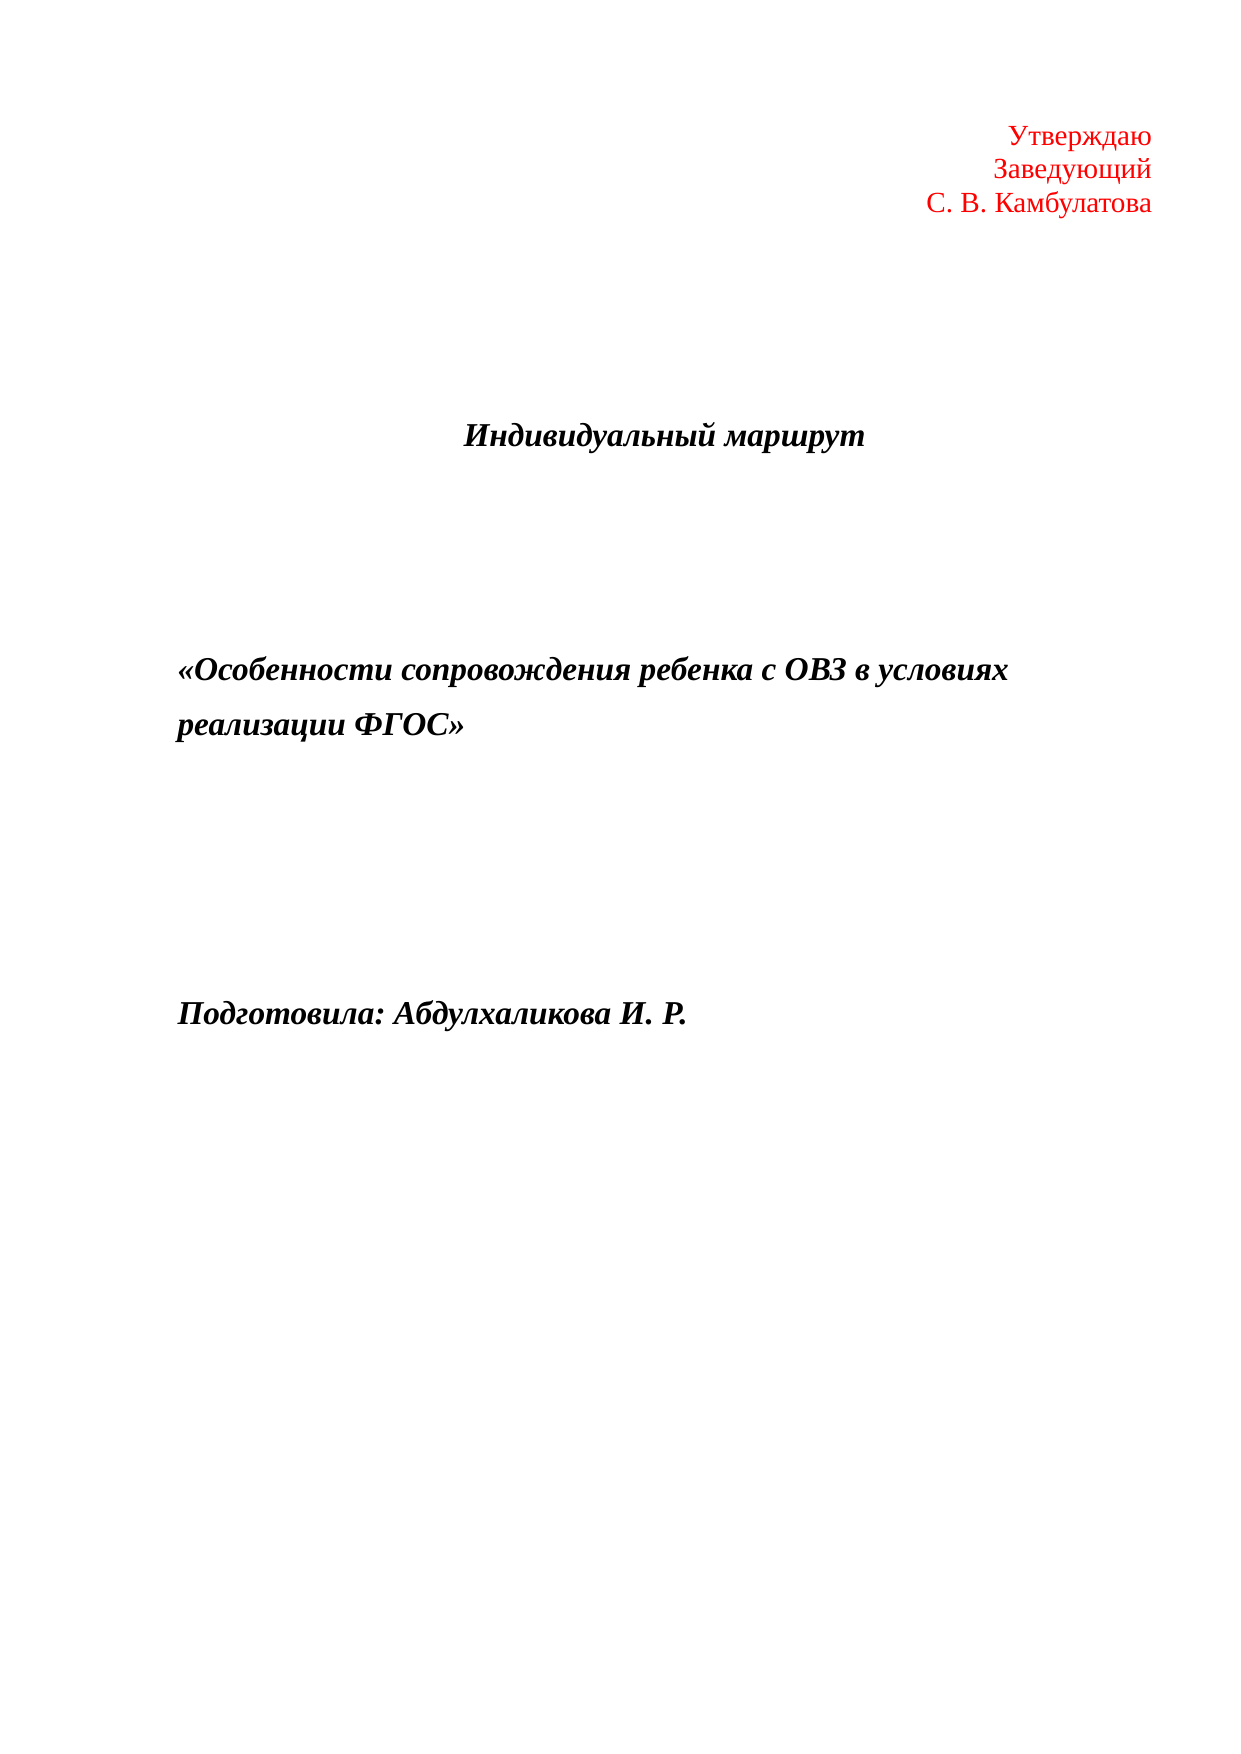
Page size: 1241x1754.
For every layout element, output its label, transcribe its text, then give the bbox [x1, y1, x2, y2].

text Подготовила: Абдулхаликова И. Р. [177, 977, 1152, 1031]
text Утверждаю [177, 118, 1152, 152]
text Заведующий [177, 152, 1152, 185]
text «Особенности сопровождения ребенка с ОВЗ в условиях реализации ФГОС» [177, 633, 1152, 797]
text Индивидуальный маршрут [177, 398, 1152, 453]
text С. В. Камбулатова [177, 185, 1152, 219]
